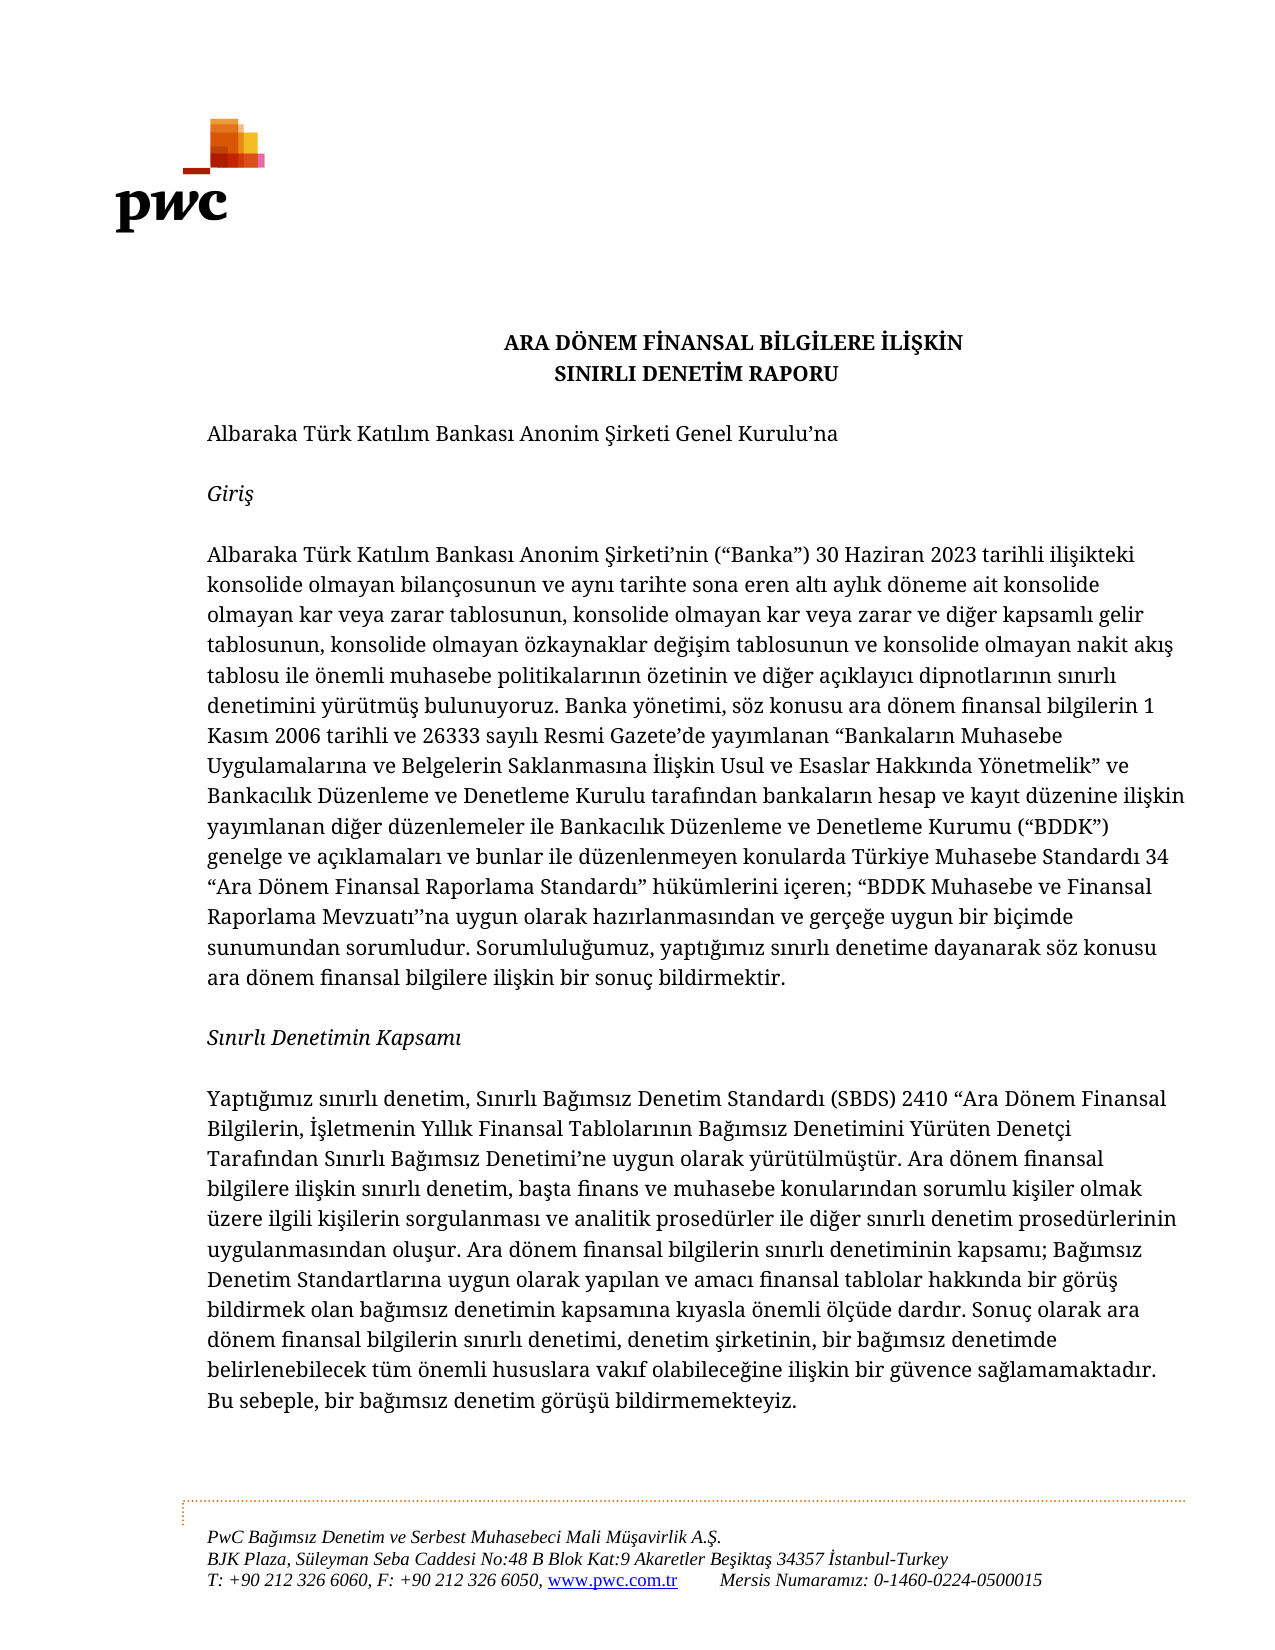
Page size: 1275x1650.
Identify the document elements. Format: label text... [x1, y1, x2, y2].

text Albaraka Türk Katılım Bankası Anonim Şirketi’nin (“Banka”) 30 Haziran 2023 tarihli ilişikteki konsolide olmayan bilançosunun ve aynı tarihte sona eren altı aylık döneme ait konsolide olmayan kar veya zarar tablosunun, konsolide olmayan kar veya zarar ve diğer kapsamlı gelir tablosunun, konsolide olmayan özkaynaklar değişim tablosunun ve konsolide olmayan nakit akış tablosu ile önemli muhasebe politikalarının özetinin ve diğer açıklayıcı dipnotlarının sınırlı denetimini yürütmüş bulunuyoruz. Banka yönetimi, söz konusu ara dönem finansal bilgilerin 1 Kasım 2006 tarihli ve 26333 sayılı Resmi Gazete’de yayımlanan “Bankaların Muhasebe Uygulamalarına ve Belgelerin Saklanmasına İlişkin Usul ve Esaslar Hakkında Yönetmelik” ve Bankacılık Düzenleme ve Denetleme Kurulu tarafından bankaların hesap ve kayıt düzenine ilişkin yayımlanan diğer düzenlemeler ile Bankacılık Düzenleme ve Denetleme Kurumu (“BDDK”) genelge ve açıklamaları ve bunlar ile düzenlenmeyen konularda Türkiye Muhasebe Standardı 34 “Ara Dönem Finansal Raporlama Standardı” hükümlerini içeren; “BDDK Muhasebe ve Finansal Raporlama Mevzuatı’’na uygun olarak hazırlanmasından ve gerçeğe uygun bir biçimde sunumundan sorumludur. Sorumluluğumuz, yaptığımız sınırlı denetime dayanarak söz konusu ara dönem finansal bilgilere ilişkin bir sonuç bildirmektir. [207, 538, 1186, 991]
text Giriş [207, 478, 1186, 508]
text Sınırlı Denetimin Kapsamı [207, 1021, 1186, 1052]
text Yaptığımız sınırlı denetim, Sınırlı Bağımsız Denetim Standardı (SBDS) 2410 “Ara Dönem Finansal Bilgilerin, İşletmenin Yıllık Finansal Tablolarının Bağımsız Denetimini Yürüten Denetçi Tarafından Sınırlı Bağımsız Denetimi’ne uygun olarak yürütülmüştür. Ara dönem finansal bilgilere ilişkin sınırlı denetim, başta finans ve muhasebe konularından sorumlu kişiler olmak üzere ilgili kişilerin sorgulanması ve analitik prosedürler ile diğer sınırlı denetim prosedürlerinin uygulanmasından oluşur. Ara dönem finansal bilgilerin sınırlı denetiminin kapsamı; Bağımsız Denetim Standartlarına uygun olarak yapılan ve amacı finansal tablolar hakkında bir görüş bildirmek olan bağımsız denetimin kapsamına kıyasla önemli ölçüde dardır. Sonuç olarak ara dönem finansal bilgilerin sınırlı denetimi, denetim şirketinin, bir bağımsız denetimde belirlenebilecek tüm önemli hususlara vakıf olabileceğine ilişkin bir güvence sağlamamaktadır. Bu sebeple, bir bağımsız denetim görüşü bildirmemekteyiz. [207, 1082, 1186, 1414]
text SINIRLI DENETİM RAPORU [207, 357, 1186, 387]
picture [74, 77, 306, 274]
text Albaraka Türk Katılım Bankası Anonim Şirketi Genel Kurulu’na [207, 417, 1186, 447]
text ARA DÖNEM FİNANSAL BİLGİLERE İLİŞKİN [207, 327, 1186, 357]
